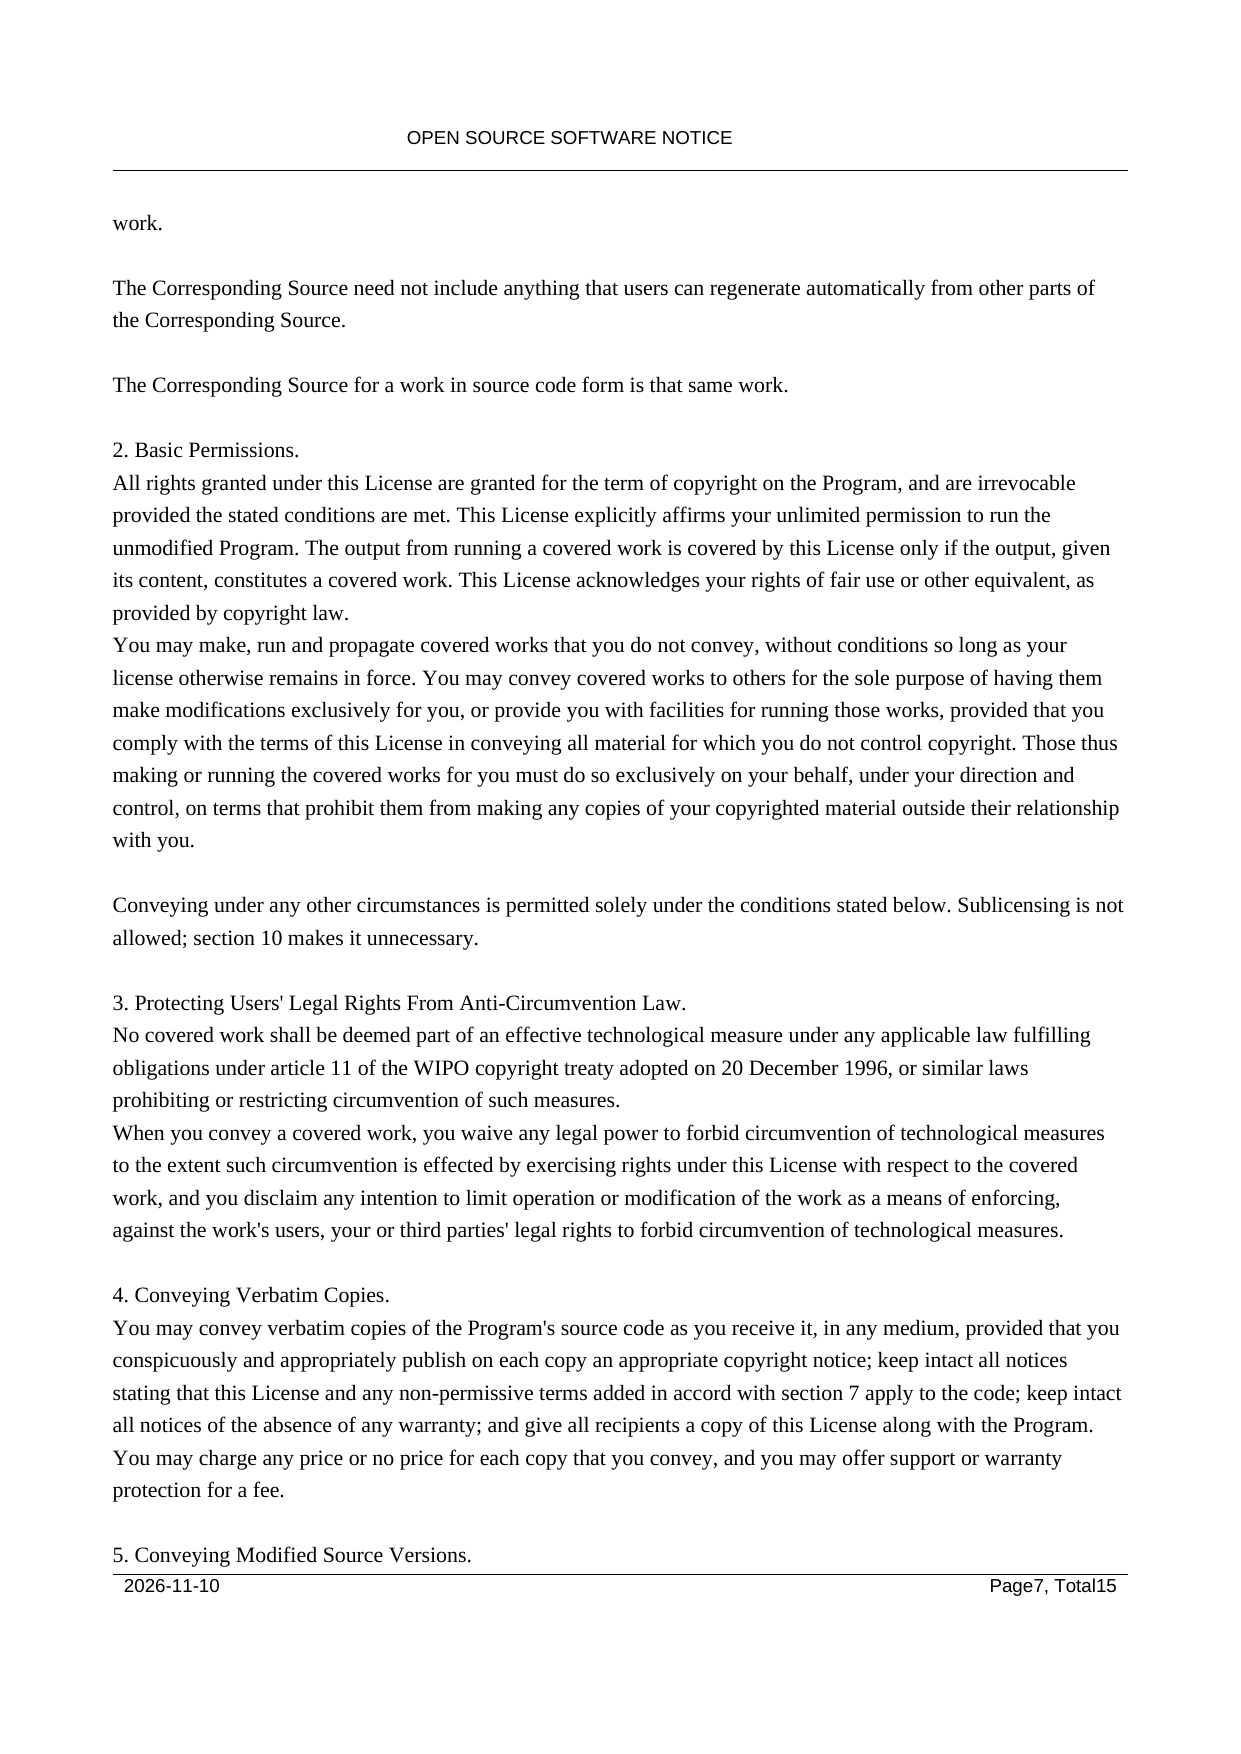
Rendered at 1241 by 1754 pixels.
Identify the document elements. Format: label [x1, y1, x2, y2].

text [112, 206, 1128, 1571]
